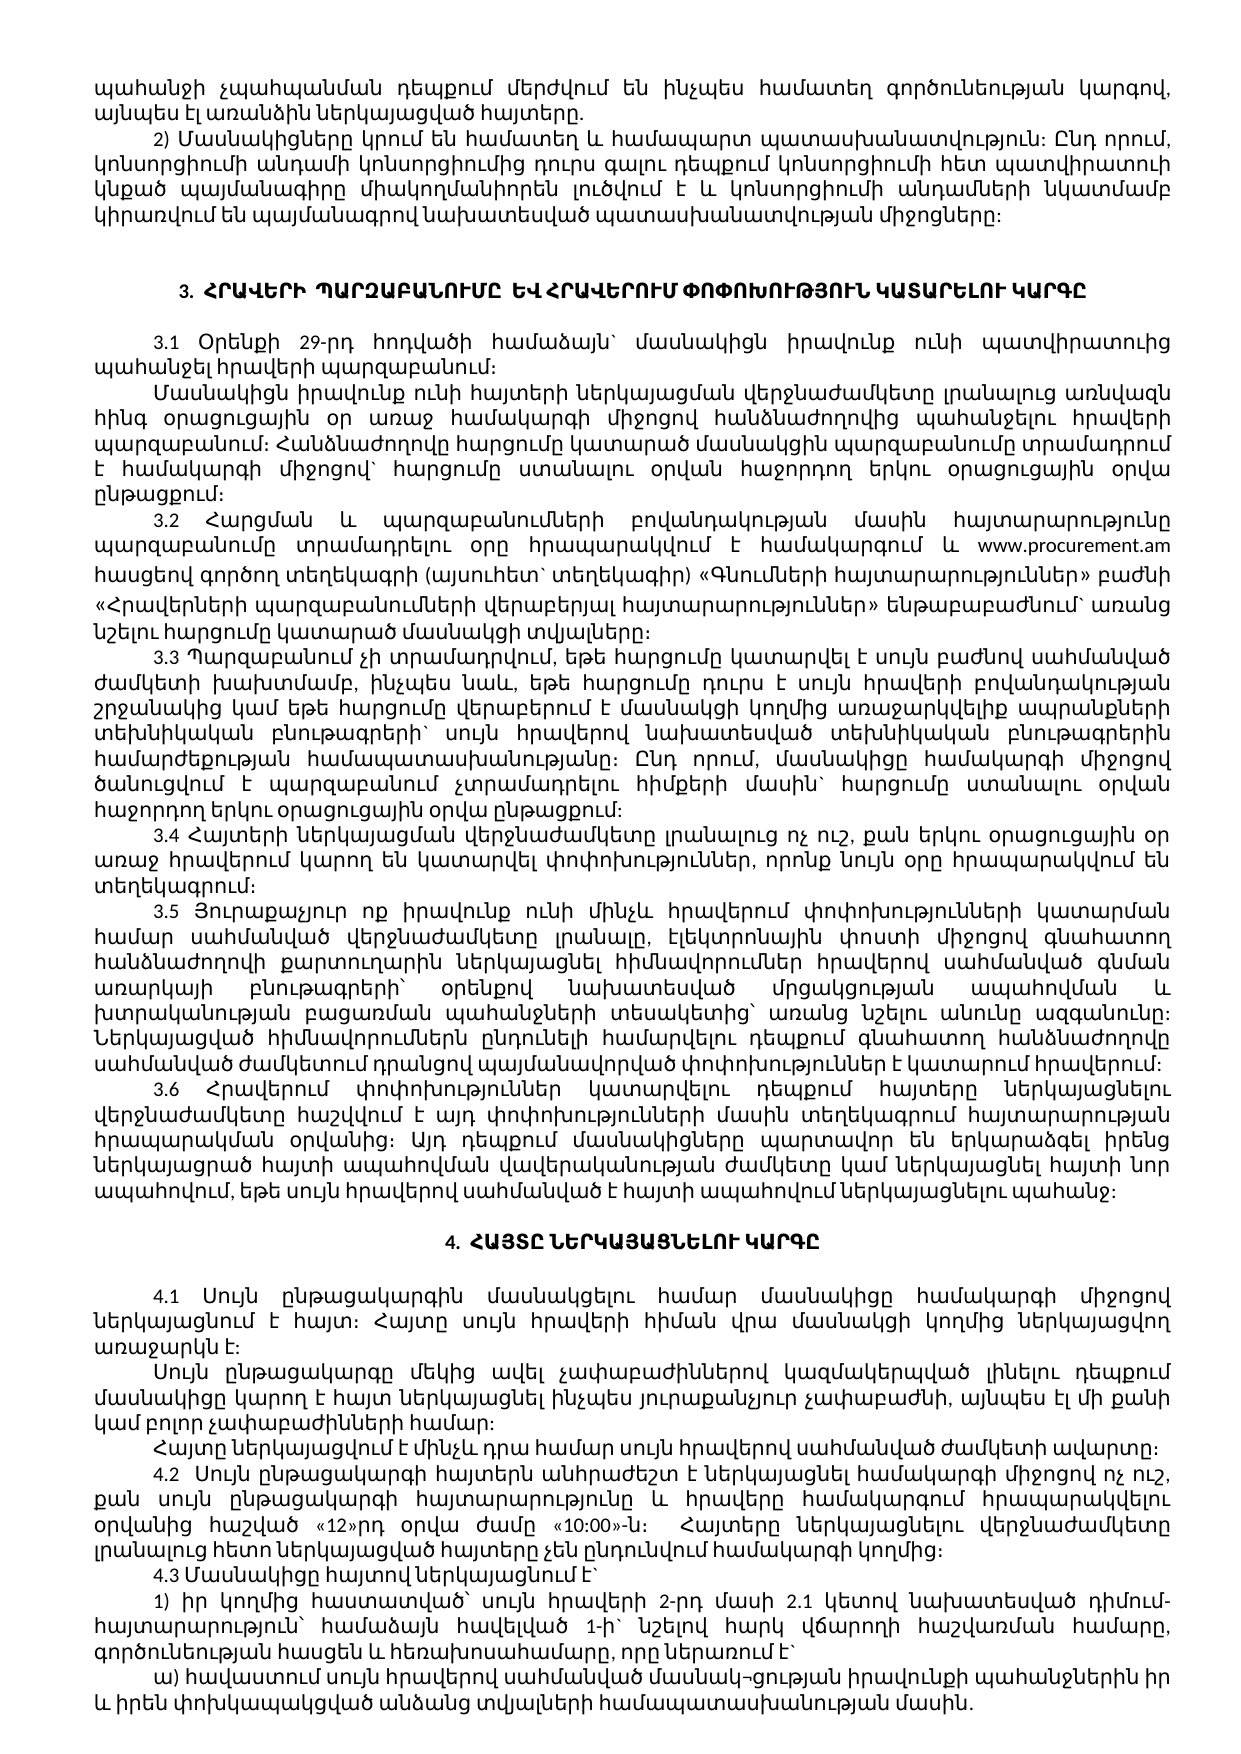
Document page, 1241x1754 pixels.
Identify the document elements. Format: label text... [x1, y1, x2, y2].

text Հայտը ներկայացվում է մինչև դրա համար սույն հրավերով սահմանված ժամկետի ավարտը։ [94, 1436, 1171, 1461]
text Սույն ընթացակարգը մեկից ավել չափաբաժիններով կազմակերպված լինելու դեպքում մասնակիցը կարող է հայտ ներկայացնել ինչպես յուրաքանչյուր չափաբաժնի, այնպես էլ մի քանի կամ բոլոր չափաբաժինների համար: [94, 1359, 1171, 1436]
text 4. ՀԱՅՏԸ ՆԵՐԿԱՅԱՑՆԵԼՈՒ ԿԱՐԳԸ [94, 1229, 1171, 1254]
text 3.6 Հրավերում փոփոխություններ կատարվելու դեպքում հայտերը ներկայացնելու վերջնաժամկետը հաշվվում է այդ փոփոխությունների մասին տեղեկագրում հայտարարության հրապարակման օրվանից։ Այդ դեպքում մասնակիցները պարտավոր են երկարաձգել իրենց ներկայացրած հայտի ապահովման վավերականության ժամկետը կամ ներկայացնել հայտի նոր ապահովում, եթե սույն հրավերով սահմանված է հայտի ապահովում ներկայացնելու պահանջ: [94, 1076, 1171, 1203]
text Մասնակիցն իրավունք ունի հայտերի ներկայացման վերջնաժամկետը լրանալուց առնվազն հինգ օրացուցային օր առաջ համակարգի միջոցով հանձնաժողովից պահանջելու հրավերի պարզաբանում։ Հանձնաժողովը հարցումը կատարած մասնակցին պարզաբանումը տրամադրում է համակարգի միջոցով` հարցումը ստանալու օրվան հաջորդող երկու օրացուցային օրվա ընթացքում։ [94, 380, 1171, 507]
text 2) Մասնակիցները կրում են համատեղ և համապարտ պատասխանատվություն: Ընդ որում, կոնսորցիումի անդամի կոնսորցիումից դուրս գալու դեպքում կոնսորցիումի հետ պատվիրատուի կնքած պայմանագիրը միակողմանիորեն լուծվում է և կոնսորցիումի անդամների նկատմամբ կիրառվում են պայմանագրով նախատեսված պատասխանատվության միջոցները: [94, 126, 1171, 227]
text 3.4 Հայտերի ներկայացման վերջնաժամկետը լրանալուց ոչ ուշ, քան երկու օրացուցային օր առաջ հրավերում կարող են կատարվել փոփոխություններ, որոնք նույն օրը հրապարակվում են տեղեկագրում։ [94, 822, 1171, 898]
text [94, 75, 1171, 126]
text 4.2 Սույն ընթացակարգի հայտերն անհրաժեշտ է ներկայացնել համակարգի միջոցով ոչ ուշ, քան սույն ընթացակարգի հայտարարությունը և հրավերը համակարգում հրապարակվելու օրվանից հաշված «12»րդ օրվա ժամը «10:00»-ն։ Հայտերը ներկայացնելու վերջնաժամկետը լրանալուց հետո ներկայացված հայտերը չեն ընդունվում համակարգի կողմից։ [94, 1461, 1171, 1563]
text 3. ՀՐԱՎԵՐԻ ՊԱՐԶԱԲԱՆՈՒՄԸ ԵՎ ՀՐԱՎԵՐՈՒՄ ՓՈՓՈԽՈՒԹՅՈՒՆ ԿԱՏԱՐԵԼՈՒ ԿԱՐԳԸ [94, 278, 1171, 304]
text ա) հավաստում սույն հրավերով սահմանված մասնակ¬ցության իրավունքի պահանջներին իր և իրեն փոխկապակցված անձանց տվյալների համապատասխանության մասին. [94, 1664, 1171, 1715]
text 1) իր կողմից հաստատված՝ սույն հրավերի 2-րդ մասի 2.1 կետով նախատեսված դիմում-հայտարարություն՝ համաձայն հավելված 1-ի` նշելով հարկ վճարողի հաշվառման համարը, գործունեության հասցեն և հեռախոսահամարը, որը ներառում է` [94, 1588, 1171, 1664]
text 3.5 Յուրաքաչյուր ոք իրավունք ունի մինչև հրավերում փոփոխությունների կատարման համար սահմանված վերջնաժամկետը լրանալը, էլեկտրոնային փոստի միջոցով գնահատող հանձնաժողովի քարտուղարին ներկայացնել հիմնավորումներ հրավերով սահմանված գնման առարկայի բնութագրերի՝ օրենքով նախատեսված մրցակցության ապահովման և խտրականության բացառման պահանջների տեսակետից՝ առանց նշելու անունը ազգանունը: Ներկայացված հիմնավորումներն ընդունելի համարվելու դեպքում գնահատող հանձնաժողովը սահմանված ժամկետում դրանցով պայմանավորված փոփոխություններ է կատարում հրավերում: [94, 898, 1171, 1076]
text 4.3 Մասնակիցը հայտով ներկայացնում է` [94, 1563, 1171, 1588]
text 4.1 Սույն ընթացակարգին մասնակցելու համար մասնակիցը համակարգի միջոցով ներկայացնում է հայտ։ Հայտը սույն հրավերի հիման վրա մասնակցի կողմից ներկայացվող առաջարկն է: [94, 1283, 1171, 1359]
text 3.3 Պարզաբանում չի տրամադրվում, եթե հարցումը կատարվել է սույն բաժնով սահմանված ժամկետի խախտմամբ, ինչպես նաև, եթե հարցումը դուրս է սույն հրավերի բովանդակության շրջանակից կամ եթե հարցումը վերաբերում է մասնակցի կողմից առաջարկվելիք ապրանքների տեխնիկական բնութագրերի` սույն հրավերով նախատեսված տեխնիկական բնութագրերին համարժեքության համապատասխանությանը։ Ընդ որում, մասնակիցը համակարգի միջոցով ծանուցվում է պարզաբանում չտրամադրելու հիմքերի մասին` հարցումը ստանալու օրվան հաջորդող երկու օրացուցային օրվա ընթացքում: [94, 644, 1171, 822]
text 3.2 Հարցման և պարզաբանումների բովանդակության մասին հայտարարությունը պարզաբանումը տրամադրելու օրը հրապարակվում է համակարգում և www.procurement.am հասցեով գործող տեղեկագրի (այսուհետ` տեղեկագիր) «Գնումների հայտարարություններ» բաժնի «Հրավերների պարզաբանումների վերաբերյալ հայտարարություններ» ենթաբաբաժնում` առանց նշելու հարցումը կատարած մասնակցի տվյալները։ [94, 507, 1171, 644]
text 3.1 Օրենքի 29-րդ հոդվածի համաձայն` մասնակիցն իրավունք ունի պատվիրատուից պահանջել հրավերի պարզաբանում։ [94, 329, 1171, 380]
